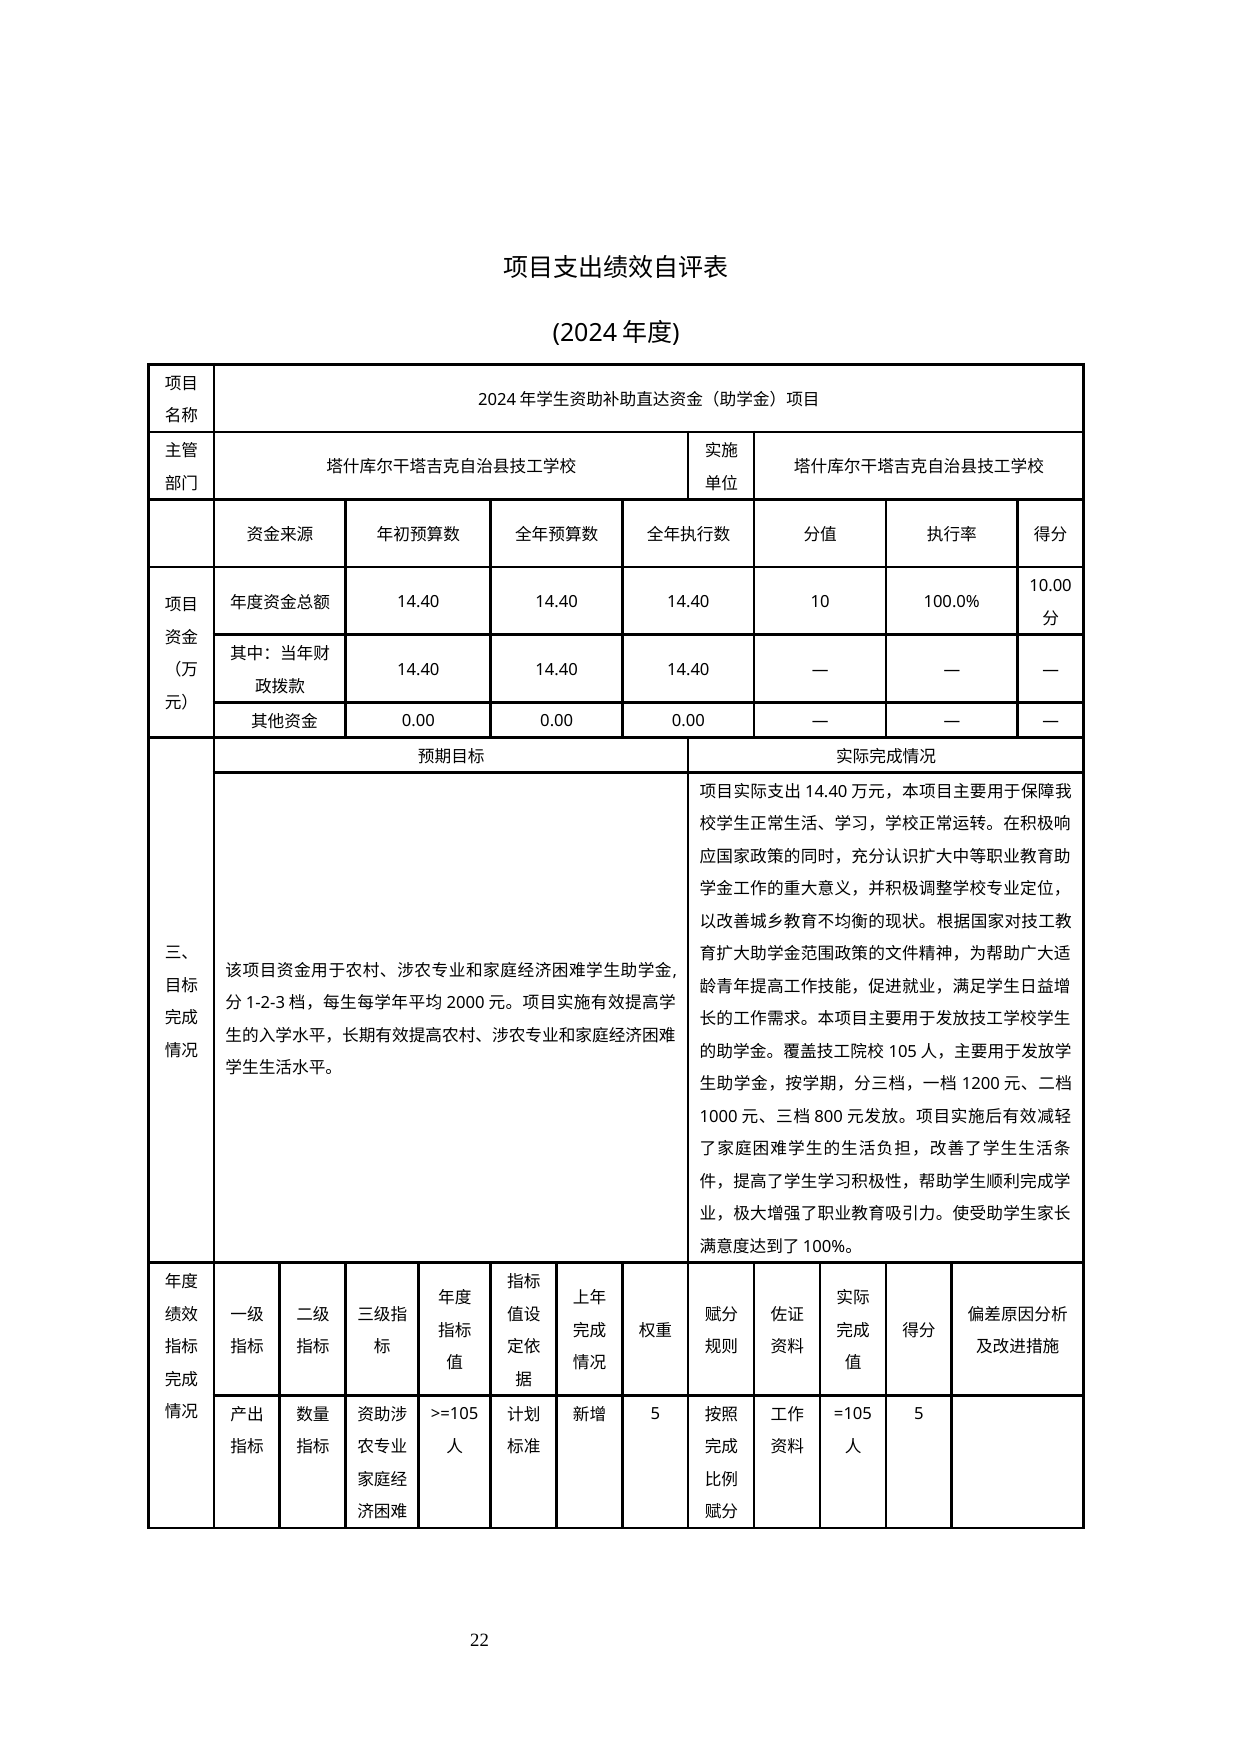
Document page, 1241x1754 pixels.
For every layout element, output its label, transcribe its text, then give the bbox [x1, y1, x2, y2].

table_cell 产出指标 [215, 1397, 278, 1526]
table_cell [953, 1397, 1082, 1526]
table_cell 全年预算数 [492, 501, 621, 566]
table_cell 0.00 [492, 704, 621, 736]
table_cell 实际完成值 [821, 1264, 885, 1394]
table_cell 实际完成情况 [689, 739, 1082, 771]
table_cell 预期目标 [215, 739, 687, 771]
table_cell 一级指标 [215, 1264, 278, 1394]
table_cell 14.40 [624, 568, 753, 633]
table_cell >=105人 [420, 1397, 489, 1526]
table_cell 上年完成情况 [558, 1264, 621, 1394]
table_cell 10 [755, 568, 885, 633]
table_cell 其他资金 [215, 704, 344, 736]
table_cell 0.00 [347, 704, 489, 736]
table_cell 14.40 [624, 636, 753, 701]
table_cell 14.40 [347, 636, 489, 701]
table_cell 得分 [1019, 501, 1082, 566]
table_cell 实施单位 [689, 433, 753, 498]
table_cell 14.40 [492, 568, 621, 633]
table_cell 三、目标完成情况 [150, 739, 213, 1261]
table_cell 项目实际支出14.40万元，本项目主要用于保障我校学生正常生活、学习，学校正常运转。在积极响应国家政策的同时，充分认识扩大中等职业教育助学金工作的重大意义，并积极调整学校专业定位，以改善城乡教育不均衡的现状。根据国家对技工教育扩大助学金范围政策的文件精神，为帮助广大适龄青年提高工作技能，促进就业，满足学生日益增长的工作需求。本项目主要用于发放技工学校学生的助学金。覆盖技工院校105人，主要用于发放学生助学金，按学期，分三档，一档1200元、二档1000元、三档800元发放。项目实施后有效减轻了家庭困难学生的生活负担，改善了学生生活条件，提高了学生学习积极性，帮助学生顺利完成学业，极大增强了职业教育吸引力。使受助学生家长满意度达到了100%。 [689, 774, 1082, 1261]
table_cell 得分 [887, 1264, 950, 1394]
table_cell 0.00 [624, 704, 753, 736]
table_cell 二级指标 [281, 1264, 344, 1394]
table_header 项目支出绩效自评表 [148, 233, 1083, 298]
table_cell 数量指标 [281, 1397, 344, 1526]
table_cell 资金来源 [215, 501, 344, 566]
table_cell 14.40 [492, 636, 621, 701]
table_cell 项目名称 [150, 366, 213, 431]
table_cell — [755, 636, 885, 701]
table_cell 权重 [624, 1264, 687, 1394]
table_cell 2024年学生资助补助直达资金（助学金）项目 [215, 366, 1082, 431]
table_cell 主管部门 [150, 433, 213, 498]
table_cell 工作资料 [755, 1397, 819, 1526]
table_cell 5 [624, 1397, 687, 1526]
table_cell — [755, 704, 885, 736]
table_cell 10.00分 [1019, 568, 1082, 633]
table_cell 年初预算数 [347, 501, 489, 566]
table_cell 资助涉农专业家庭经济困难学生人数（人） [347, 1397, 417, 1526]
table_cell =105人 [821, 1397, 885, 1526]
table_cell 5 [887, 1397, 950, 1526]
table_cell 100.0% [887, 568, 1016, 633]
table_cell 新增 [558, 1397, 621, 1526]
table_cell — [887, 636, 1016, 701]
table_cell 按照完成比例赋分 [689, 1397, 753, 1526]
table_cell 年度绩效指标完成情况 [150, 1264, 213, 1526]
table_cell 年度资金总额 [215, 568, 344, 633]
table_cell — [1019, 636, 1082, 701]
table_cell 佐证资料 [755, 1264, 819, 1394]
table_cell — [1019, 704, 1082, 736]
table_cell 偏差原因分析及改进措施 [953, 1264, 1082, 1394]
table_cell 指标值设定依据 [492, 1264, 555, 1394]
table_cell 其中：当年财政拨款 [215, 636, 344, 701]
table_cell 三级指标 [347, 1264, 417, 1394]
table_cell 该项目资金用于农村、涉农专业和家庭经济困难学生助学金,分1-2-3档，每生每学年平均2000元。项目实施有效提高学生的入学水平，长期有效提高农村、涉农专业和家庭经济困难学生生活水平。 [215, 774, 687, 1261]
table_cell 塔什库尔干塔吉克自治县技工学校 [755, 433, 1082, 498]
table_cell 赋分规则 [689, 1264, 753, 1394]
table_cell — [887, 704, 1016, 736]
table_cell 分值 [755, 501, 885, 566]
table_cell 14.40 [347, 568, 489, 633]
table_cell 执行率 [887, 501, 1016, 566]
table_cell 年度指标值 [420, 1264, 489, 1394]
table_cell (2024年度) [148, 298, 1083, 363]
table_cell 全年执行数 [624, 501, 753, 566]
table_cell 计划标准 [492, 1397, 555, 1526]
table_cell 项目资金 （万元） [150, 568, 213, 736]
table_cell [150, 501, 213, 566]
table_cell 塔什库尔干塔吉克自治县技工学校 [215, 433, 687, 498]
